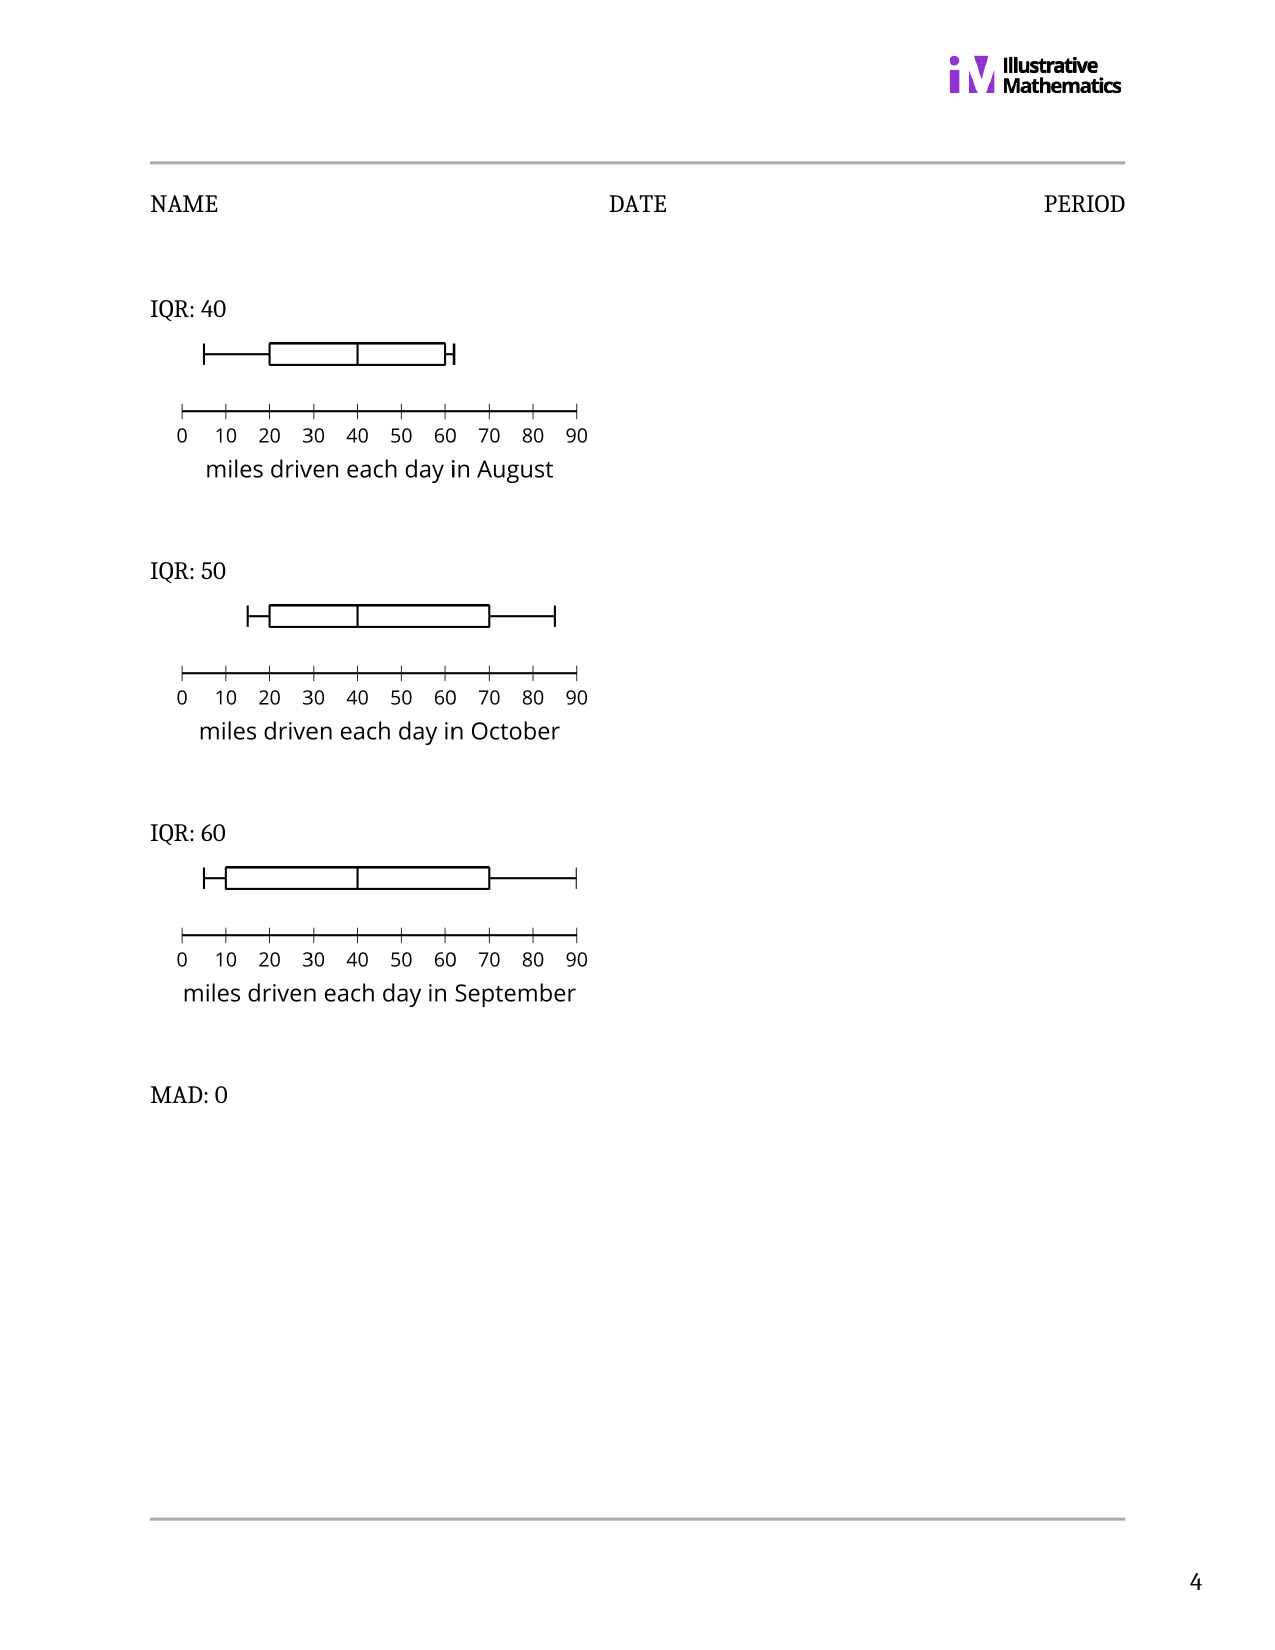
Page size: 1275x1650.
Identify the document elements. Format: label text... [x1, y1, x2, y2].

text IQR: 50 [150, 557, 1125, 586]
picture [168, 342, 596, 491]
picture [168, 866, 596, 1015]
picture [949, 55, 1121, 93]
text MAD: 0 [150, 1081, 1125, 1109]
text IQR: 40 [150, 295, 1125, 324]
text IQR: 60 [150, 819, 1125, 847]
picture [168, 604, 596, 753]
